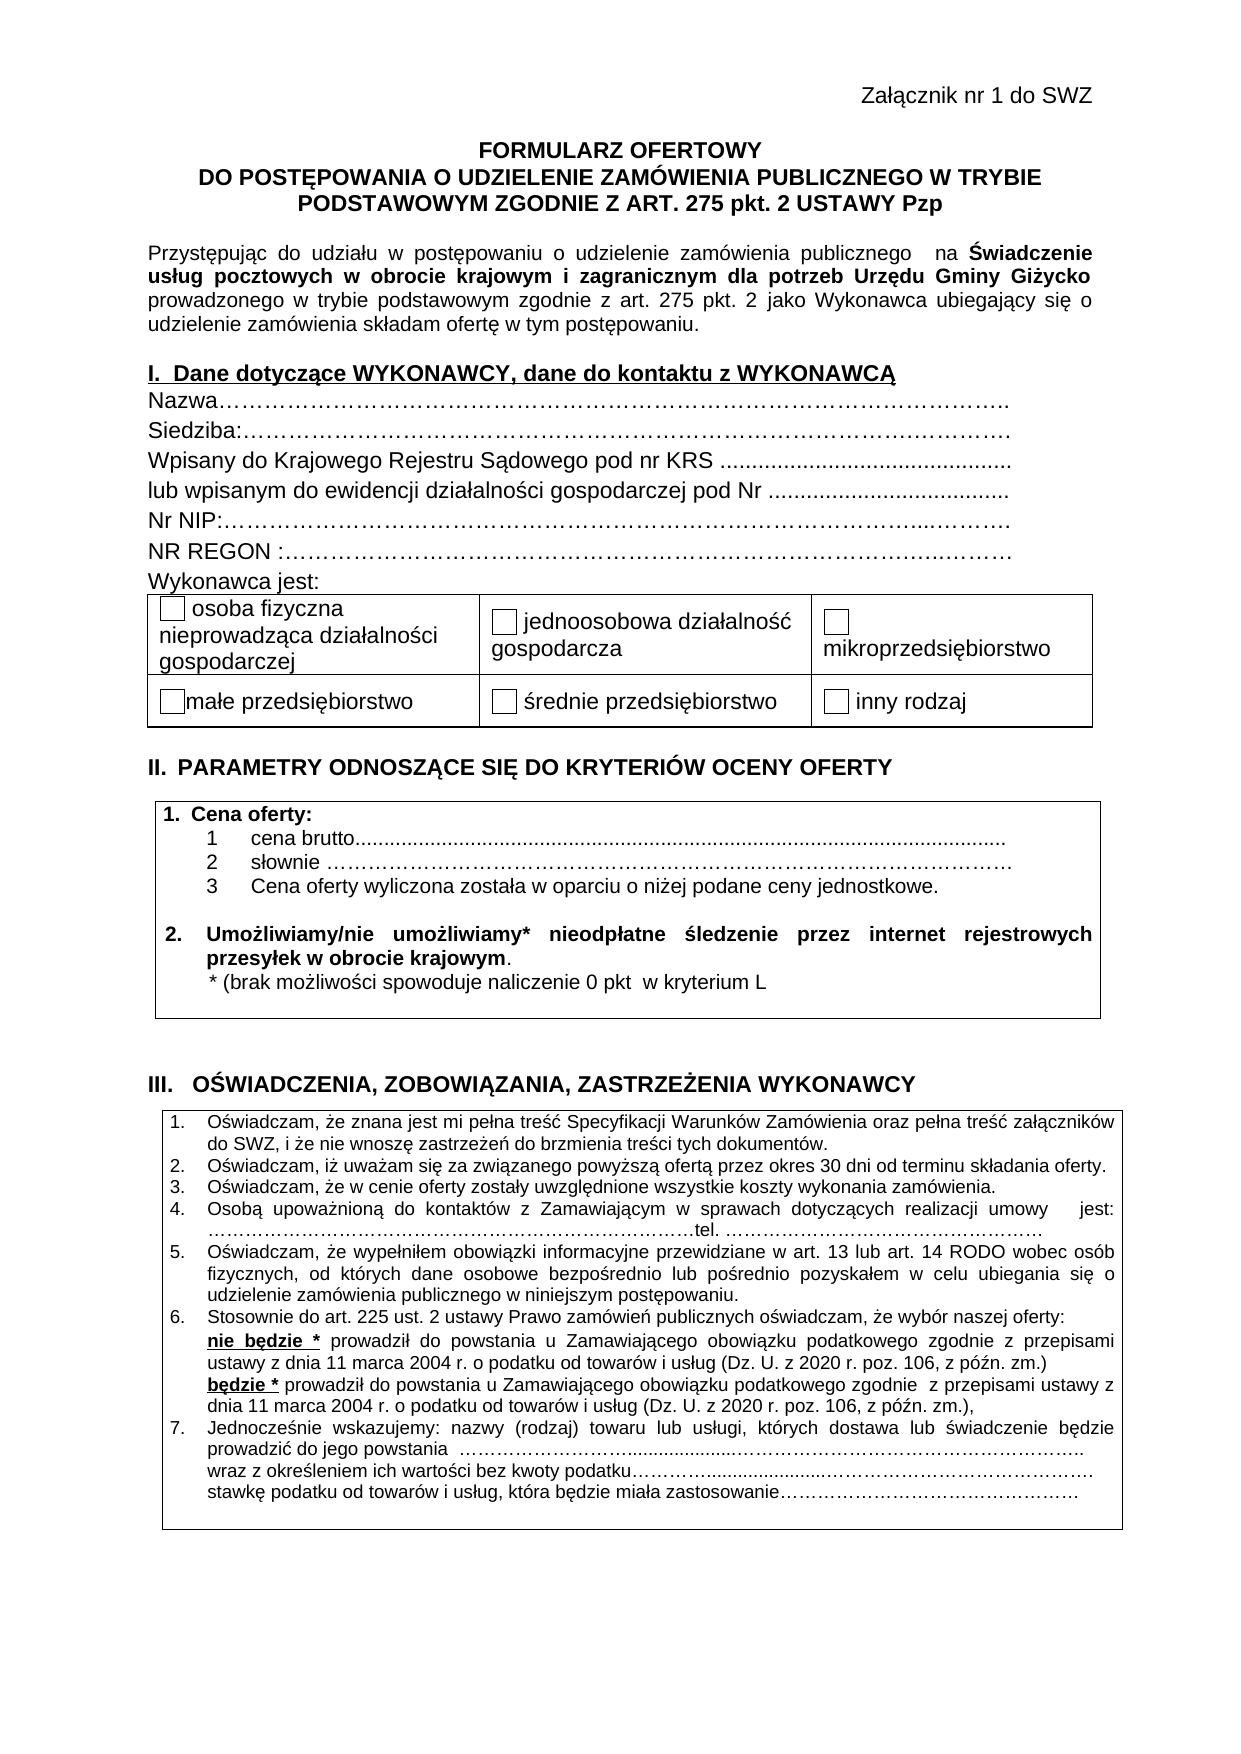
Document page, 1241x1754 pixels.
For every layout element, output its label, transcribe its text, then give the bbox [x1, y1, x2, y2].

text NR REGON :……………………………………………………………………….…..……… [148, 538, 1092, 564]
text lub wpisanym do ewidencji działalności gospodarczej pod Nr ...................................... [148, 477, 1092, 503]
text Wykonawca jest: [148, 568, 1092, 594]
table_header Cena oferty: cena brutto................................................................................................................. słownie ……………………………………………………………………………………… Cena oferty wyliczona została w oparciu o niżej podane ceny jednostkowe. Umożliwiamy/nie umożliwiamy* nieodpłatne śledzenie przez internet rejestrowych przesyłek w obrocie krajowym. * (brak możliwości spowoduje naliczenie 0 pkt w kryterium L [156, 802, 1100, 1018]
text Nazwa………………………………………………………………………………………….. [148, 387, 1092, 413]
list OŚWIADCZENIA, ZOBOWIĄZANIA, ZASTRZEŻENIA WYKONAWCY [148, 1071, 1092, 1098]
table_header osoba fizyczna nieprowadząca działalności gospodarczej [148, 595, 479, 674]
table_header Oświadczam, że znana jest mi pełna treść Specyfikacji Warunków Zamówienia oraz pełna treść załączników do SWZ, i że nie wnoszę zastrzeżeń do brzmienia treści tych dokumentów. Oświadczam, iż uważam się za związanego powyższą ofertą przez okres 30 dni od terminu składania oferty. Oświadczam, że w cenie oferty zostały uwzględnione wszystkie koszty wykonania zamówienia. Osobą upoważnioną do kontaktów z Zamawiającym w sprawach dotyczących realizacji umowy jest:……………………………………………………………………tel. …………………………………………… Oświadczam, że wypełniłem obowiązki informacyjne przewidziane w art. 13 lub art. 14 RODO wobec osób fizycznych, od których dane osobowe bezpośrednio lub pośrednio pozyskałem w celu ubiegania się o udzielenie zamówienia publicznego w niniejszym postępowaniu. Stosownie do art. 225 ust. 2 ustawy Prawo zamówień publicznych oświadczam, że wybór naszej oferty: nie będzie * prowadził do powstania u Zamawiającego obowiązku podatkowego zgodnie z przepisami ustawy z dnia 11 marca 2004 r. o podatku od towarów i usług (Dz. U. z 2020 r. poz. 106, z późn. zm.) będzie * prowadził do powstania u Zamawiającego obowiązku podatkowego zgodnie z przepisami ustawy z dnia 11 marca 2004 r. o podatku od towarów i usług (Dz. U. z 2020 r. poz. 106, z późn. zm.), Jednocześnie wskazujemy: nazwy (rodzaj) towaru lub usługi, których dostawa lub świadczenie będzie prowadzić do jego powstania ……………………….....................……………………………………………….. wraz z określeniem ich wartości bez kwoty podatku………….......................……………………………………. stawkę podatku od towarów i usług, która będzie miała zastosowanie………………………………………… [163, 1111, 1122, 1529]
text Przystępując do udziału w postępowaniu o udzielenie zamówienia publicznego na Świadczenie usług pocztowych w obrocie krajowym i zagranicznym dla potrzeb Urzędu Gminy Giżycko prowadzonego w trybie podstawowym zgodnie z art. 275 pkt. 2 jako Wykonawca ubiegający się o udzielenie zamówienia składam ofertę w tym postępowaniu. [148, 240, 1092, 336]
text Załącznik nr 1 do SWZ [148, 82, 1092, 109]
table_header jednoosobowa działalność gospodarcza [480, 595, 811, 674]
text Siedziba:…………………………………………………………………………….…………. [148, 417, 1092, 443]
table_cell inny rodzaj [812, 675, 1092, 726]
list PARAMETRY ODNOSZĄCE SIĘ DO KRYTERIÓW OCENY OFERTY [148, 754, 1092, 780]
text FORMULARZ OFERTOWY [148, 137, 1092, 164]
table_cell małe przedsiębiorstwo [148, 675, 479, 726]
text I. Dane dotyczące WYKONAWCY, dane do kontaktu z WYKONAWCĄ [148, 360, 1092, 387]
table_cell średnie przedsiębiorstwo [480, 675, 811, 726]
text Nr NIP:………………………………………………………………………………....………. [148, 507, 1092, 534]
text DO POSTĘPOWANIA O UDZIELENIE ZAMÓWIENIA PUBLICZNEGO W TRYBIE PODSTAWOWYM ZGODNIE Z ART. 275 pkt. 2 USTAWY Pzp [148, 164, 1092, 216]
table_header mikroprzedsiębiorstwo [812, 595, 1092, 674]
text Wpisany do Krajowego Rejestru Sądowego pod nr KRS .............................................. [148, 447, 1092, 473]
